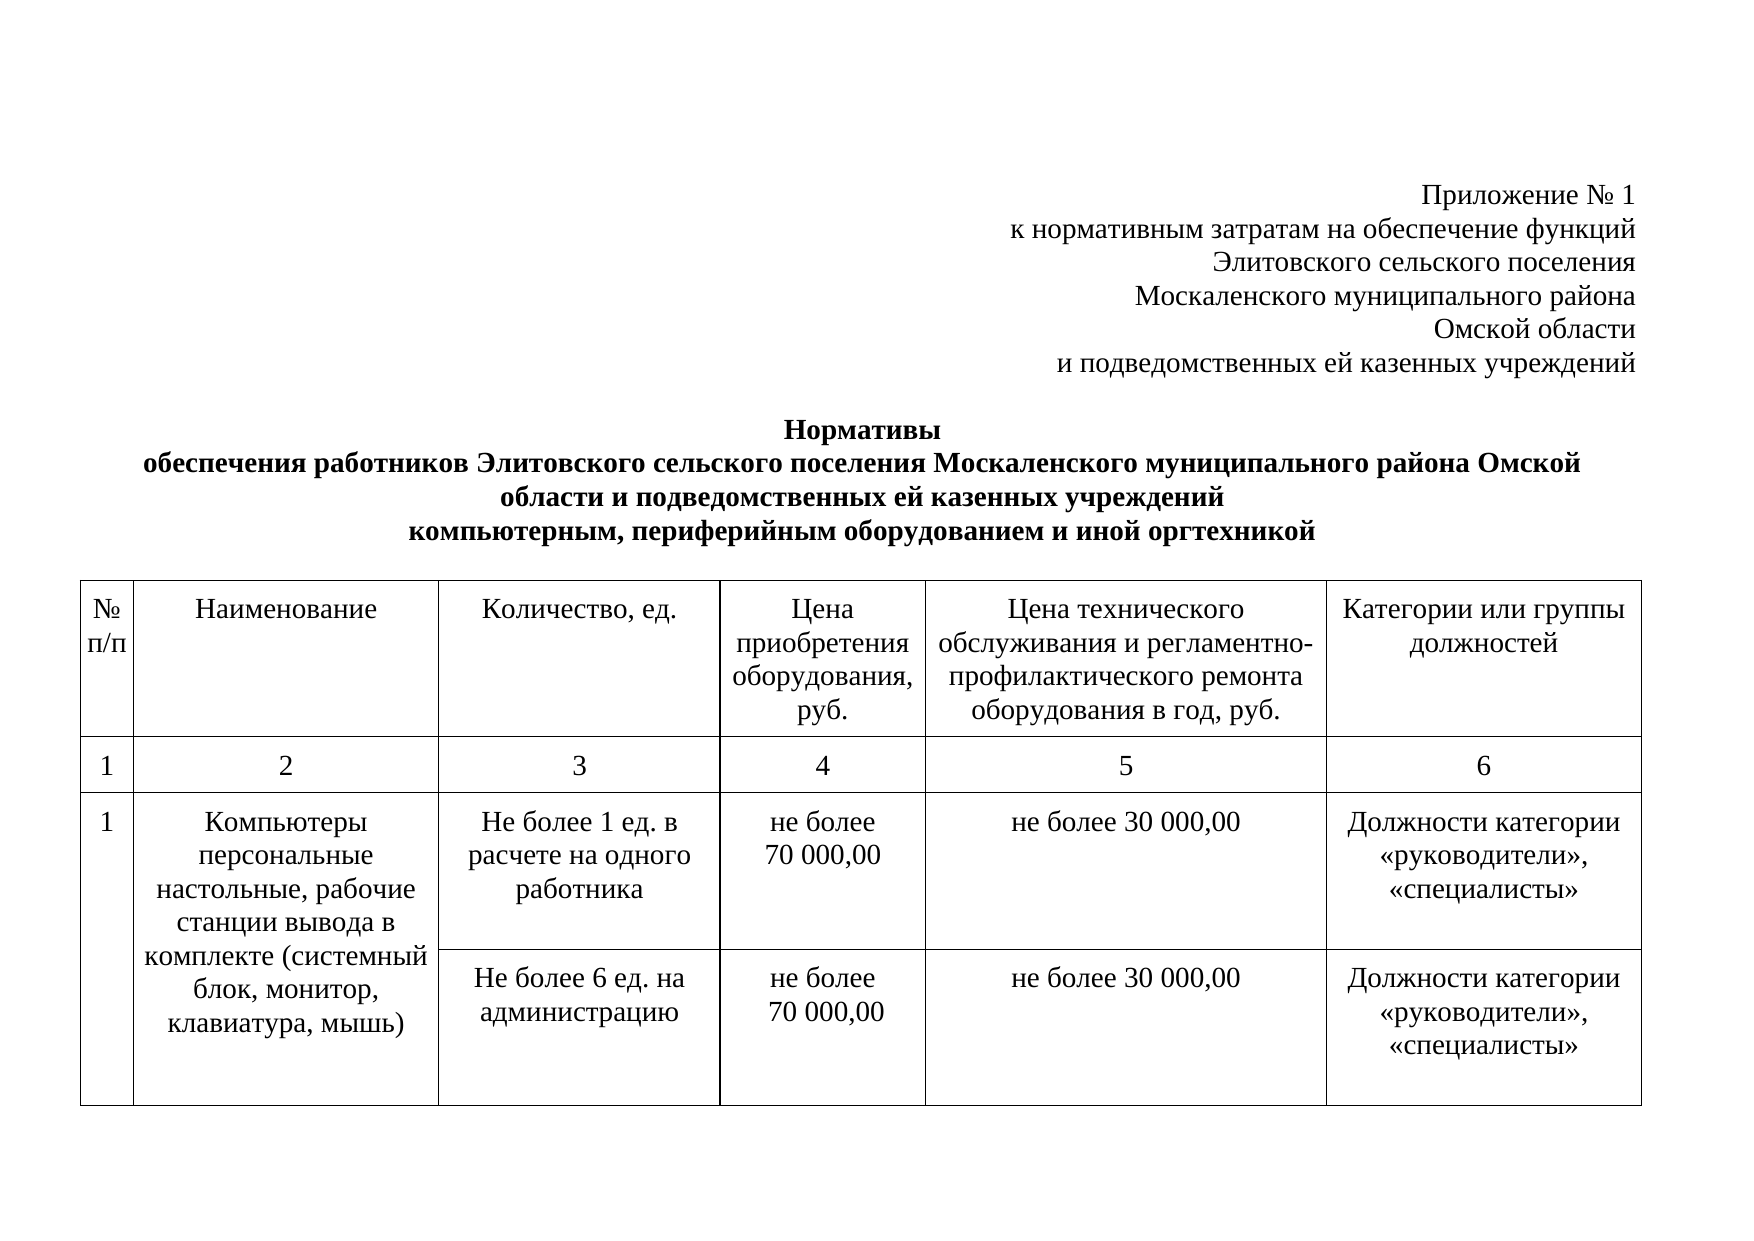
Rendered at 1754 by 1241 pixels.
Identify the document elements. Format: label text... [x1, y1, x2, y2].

table_cell 5 [926, 737, 1326, 792]
table_header Цена приобретения оборудования, руб. [721, 581, 925, 736]
text и подведомственных ей казенных учреждений [89, 345, 1636, 378]
text к нормативным затратам на обеспечение функций [89, 211, 1636, 244]
table_header № п/п [81, 581, 133, 736]
table_cell Не более 6 ед. на администрацию [439, 950, 719, 1105]
table_header Количество, ед. [439, 581, 719, 736]
text обеспечения работников Элитовского сельского поселения Москаленского муниципального района Омской области и подведомственных ей казенных учреждений [89, 446, 1636, 513]
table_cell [1327, 950, 1641, 1105]
table_cell 2 [134, 737, 438, 792]
text Москаленского муниципального района [89, 278, 1636, 311]
table_cell 6 [1327, 737, 1641, 792]
table_cell 4 [721, 737, 925, 792]
table_cell не более 30 000,00 [926, 793, 1326, 948]
table_cell не более 70 000,00 [721, 950, 925, 1105]
table_cell 1 [81, 737, 133, 792]
table_header Наименование [134, 581, 438, 736]
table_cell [439, 793, 719, 948]
text Приложение № 1 [89, 177, 1636, 211]
text Омской области [89, 311, 1636, 345]
text Элитовского сельского поселения [89, 244, 1636, 278]
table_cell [1327, 793, 1641, 948]
table_cell Компьютеры персональные настольные, рабочие станции вывода в комплекте (системный блок, монитор, клавиатура, мышь) [134, 793, 438, 1105]
table_cell не более 70 000,00 [721, 793, 925, 948]
table_cell 1 [81, 793, 133, 1105]
table_header Категории или группы должностей [1327, 581, 1641, 736]
table_header Цена технического обслуживания и регламентно-профилактического ремонта оборудования в год, руб. [926, 581, 1326, 736]
title Нормативы [89, 412, 1636, 446]
table_cell не более 30 000,00 [926, 950, 1326, 1105]
title компьютерным, периферийным оборудованием и иной оргтехникой [89, 513, 1636, 546]
table_cell 3 [439, 737, 719, 792]
